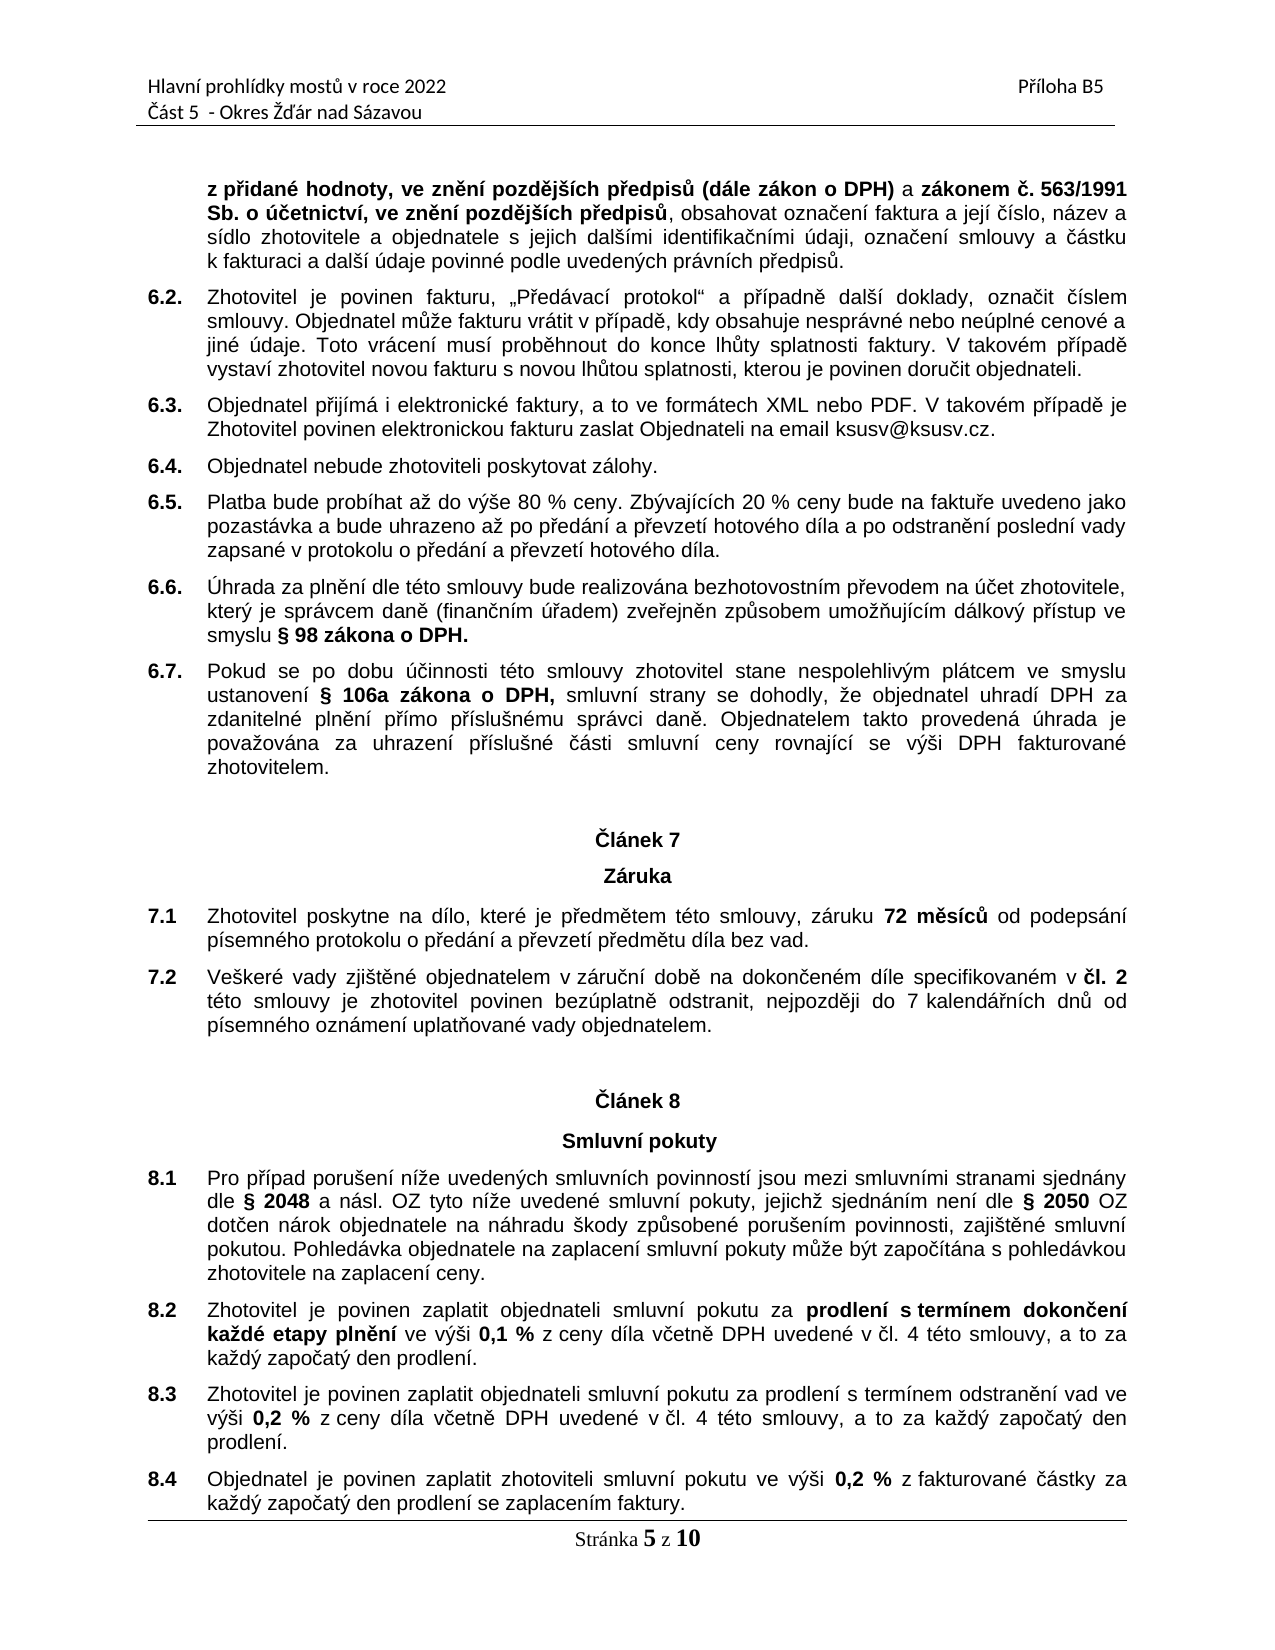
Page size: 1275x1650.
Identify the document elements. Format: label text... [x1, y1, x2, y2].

list Smluvní pokuty [148, 1129, 1131, 1153]
list Záruka [148, 864, 1127, 888]
list Veškeré vady zjištěné objednatelem v záruční době na dokončeném díle specifikovaném v čl. 2 této smlouvy je zhotovitel povinen bezúplatně odstranit, nejpozději do 7 kalendářních dnů od písemného oznámení uplatňované vady objednatelem. [148, 964, 1127, 1036]
list Zhotovitel je povinen zaplatit objednateli smluvní pokutu za prodlení s termínem odstranění vad ve výši 0,2 % z ceny díla včetně DPH uvedené v čl. 4 této smlouvy, a to za každý započatý den prodlení. [148, 1382, 1127, 1454]
list Pro případ porušení níže uvedených smluvních povinností jsou mezi smluvními stranami sjednány dle § 2048 a násl. OZ tyto níže uvedené smluvní pokuty, jejichž sjednáním není dle § 2050 OZ dotčen nárok objednatele na náhradu škody způsobené porušením povinnosti, zajištěné smluvní pokutou. Pohledávka objednatele na zaplacení smluvní pokuty může být započítána s pohledávkou zhotovitele na zaplacení ceny. [148, 1165, 1127, 1285]
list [148, 177, 1127, 272]
list Pokud se po dobu účinnosti této smlouvy zhotovitel stane nespolehlivým plátcem ve smyslu ustanovení § 106a zákona o DPH, smluvní strany se dohodly, že objednatel uhradí DPH za zdanitelné plnění přímo příslušnému správci daně. Objednatelem takto provedená úhrada je považována za uhrazení příslušné části smluvní ceny rovnající se výši DPH fakturované zhotovitelem. [148, 659, 1127, 779]
list Objednatel přijímá i elektronické faktury, a to ve formátech XML nebo PDF. V takovém případě je Zhotovitel povinen elektronickou fakturu zaslat Objednateli na email ksusv@ksusv.cz. [148, 393, 1127, 441]
list Článek 7 [148, 828, 1127, 852]
list Zhotovitel poskytne na dílo, které je předmětem této smlouvy, záruku 72 měsíců od podepsání písemného protokolu o předání a převzetí předmětu díla bez vad. [148, 904, 1127, 952]
list Zhotovitel je povinen zaplatit objednateli smluvní pokutu za prodlení s termínem dokončení každé etapy plnění ve výši 0,1 % z ceny díla včetně DPH uvedené v čl. 4 této smlouvy, a to za každý započatý den prodlení. [148, 1298, 1127, 1369]
list Objednatel nebude zhotoviteli poskytovat zálohy. [148, 454, 1127, 478]
list Článek 8 [148, 1089, 1127, 1113]
list Objednatel je povinen zaplatit zhotoviteli smluvní pokutu ve výši 0,2 % z fakturované částky za každý započatý den prodlení se zaplacením faktury. [148, 1466, 1127, 1514]
list Platba bude probíhat až do výše 80 % ceny. Zbývajících 20 % ceny bude na faktuře uvedeno jako pozastávka a bude uhrazeno až po předání a převzetí hotového díla a po odstranění poslední vady zapsané v protokolu o předání a převzetí hotového díla. [148, 490, 1127, 562]
list Úhrada za plnění dle této smlouvy bude realizována bezhotovostním převodem na účet zhotovitele, který je správcem daně (finančním úřadem) zveřejněn způsobem umožňujícím dálkový přístup ve smyslu § 98 zákona o DPH. [148, 574, 1127, 646]
list Zhotovitel je povinen fakturu, „Předávací protokol“ a případně další doklady, označit číslem smlouvy. Objednatel může fakturu vrátit v případě, kdy obsahuje nesprávné nebo neúplné cenové a jiné údaje. Toto vrácení musí proběhnout do konce lhůty splatnosti faktury. V takovém případě vystaví zhotovitel novou fakturu s novou lhůtou splatnosti, kterou je povinen doručit objednateli. [148, 285, 1127, 381]
